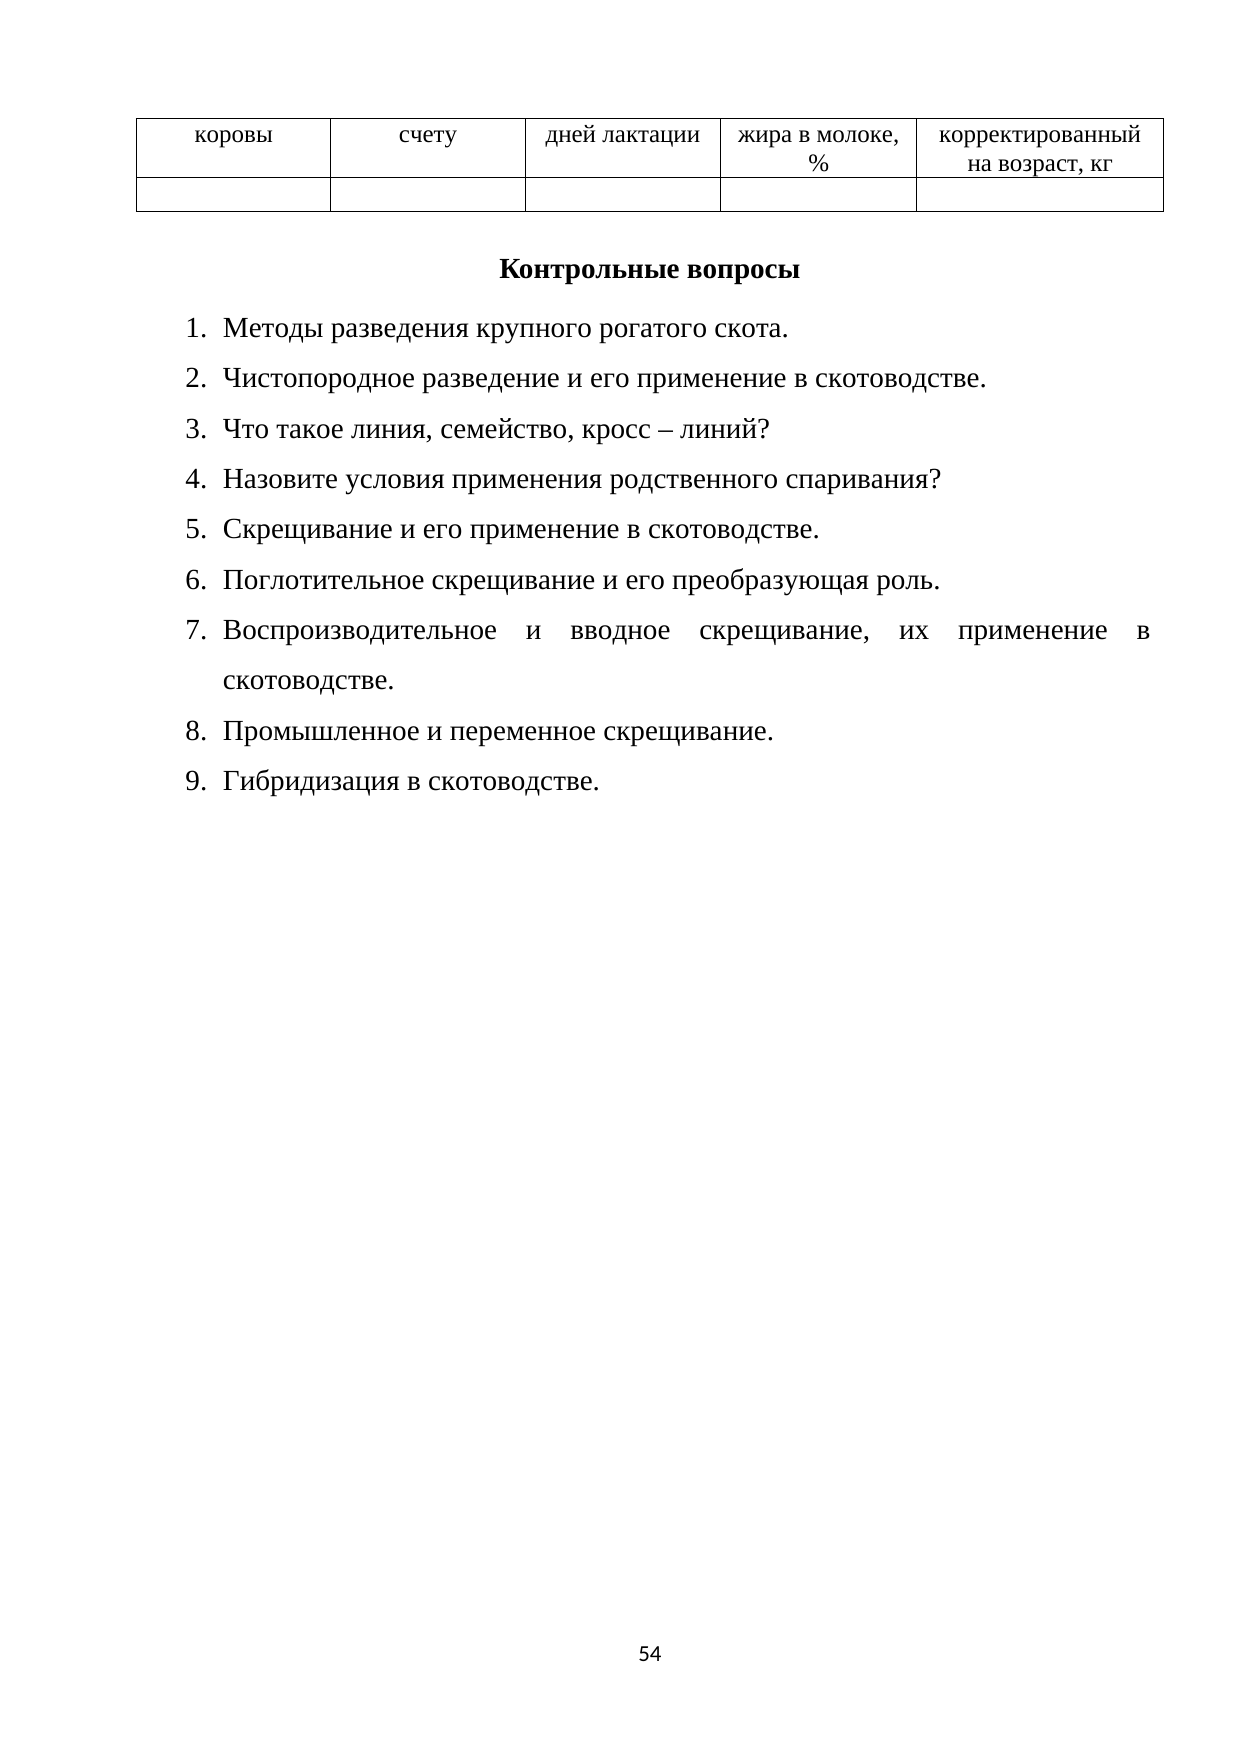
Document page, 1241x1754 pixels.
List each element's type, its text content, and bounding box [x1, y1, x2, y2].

list Назовите условия применения родственного спаривания? [185, 461, 1152, 495]
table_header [917, 119, 1163, 177]
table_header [526, 119, 720, 177]
list Что такое линия, семейство, кросс – линий? [185, 411, 1152, 444]
list Чистопородное разведение и его применение в скотоводстве. [185, 361, 1152, 394]
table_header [721, 119, 916, 177]
list Методы разведения крупного рогатого скота. [185, 310, 1152, 344]
text Контрольные вопросы [148, 251, 1152, 284]
list Воспроизводительное и вводное скрещивание, их применение в скотоводстве. [185, 612, 1152, 696]
table_cell [137, 178, 330, 211]
table_cell [331, 178, 525, 211]
list Скрещивание и его применение в скотоводстве. [185, 511, 1152, 545]
table_header Кличка и № коровы [137, 119, 330, 177]
table_header Лактация по счету [331, 119, 525, 177]
list Гибридизация в скотоводстве. [185, 763, 1152, 797]
list Поглотительное скрещивание и его преобразующая роль. [185, 562, 1152, 595]
list Промышленное и переменное скрещивание. [185, 713, 1152, 746]
table_cell [721, 178, 916, 211]
table_cell [917, 178, 1163, 211]
table_cell [526, 178, 720, 211]
